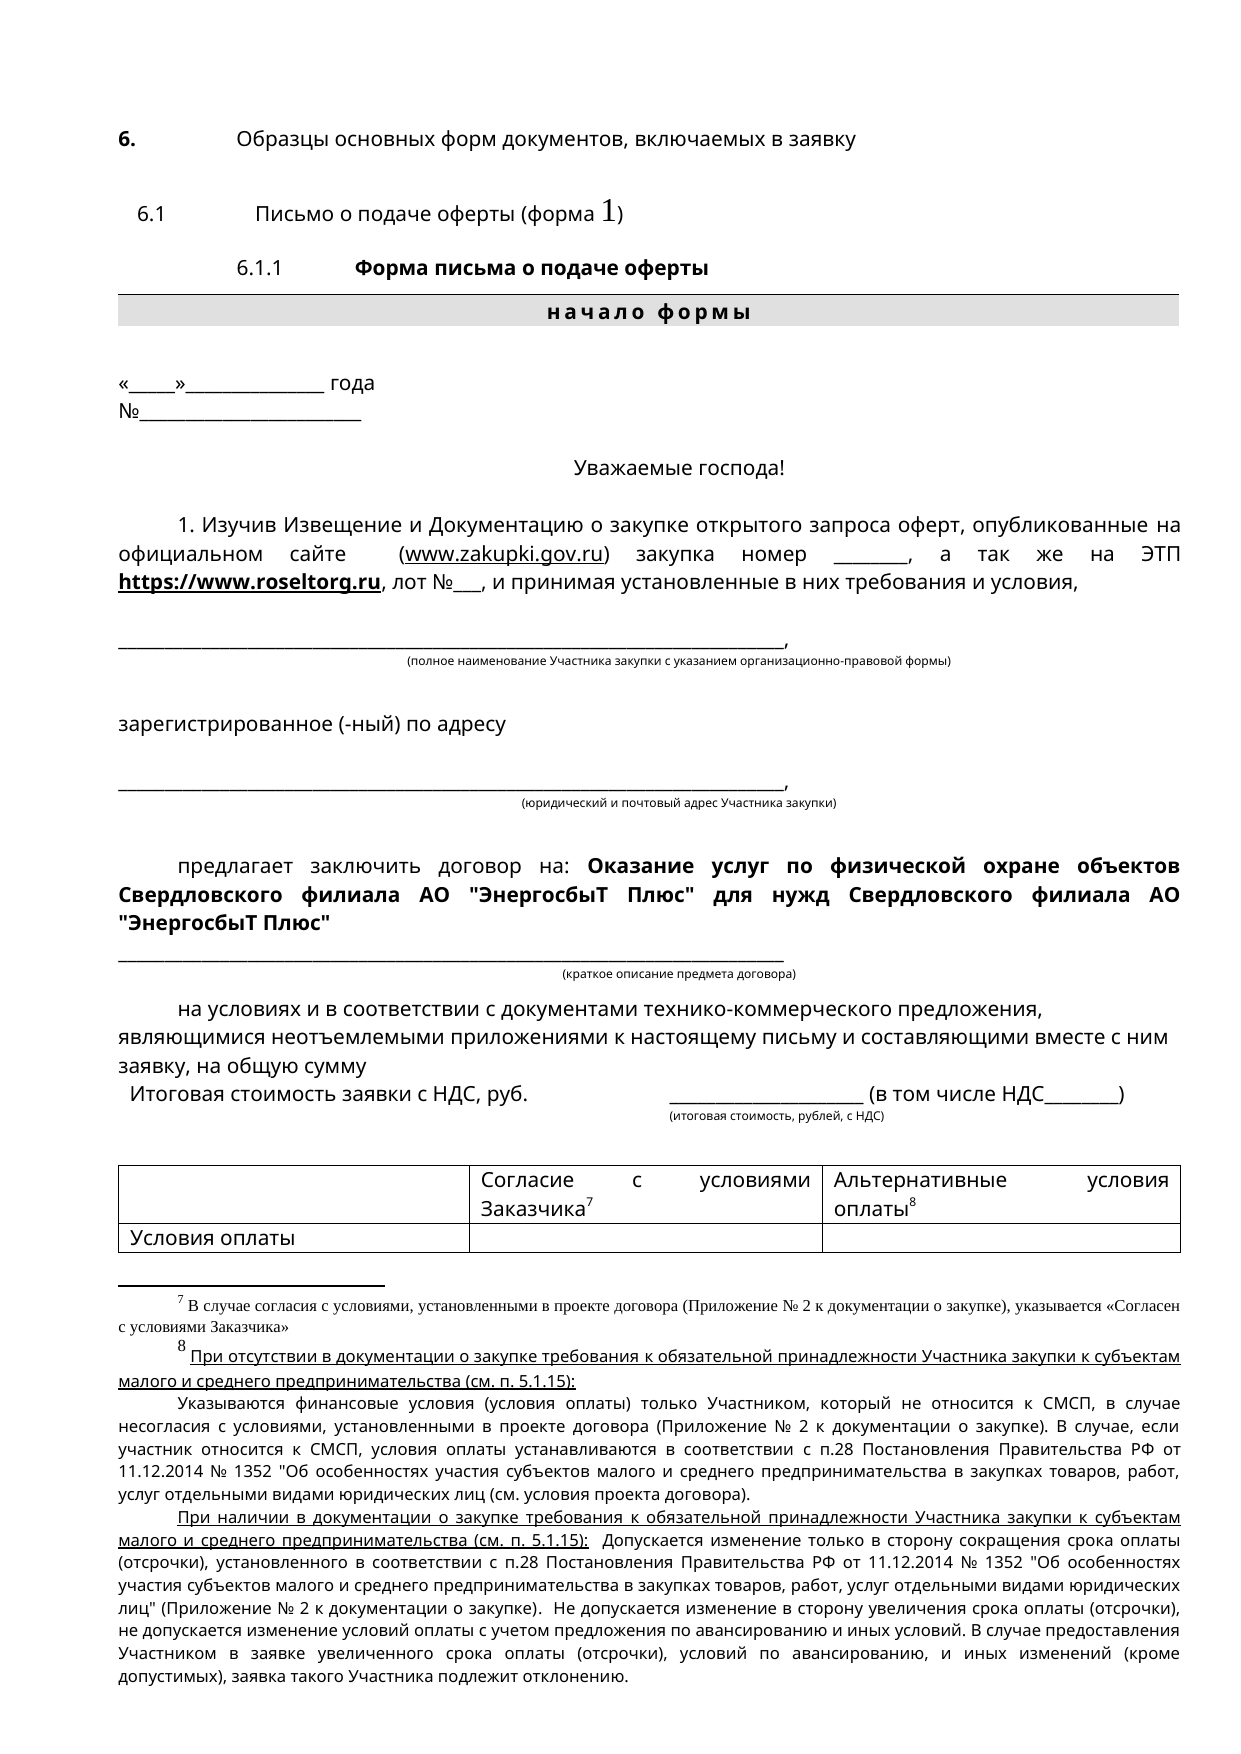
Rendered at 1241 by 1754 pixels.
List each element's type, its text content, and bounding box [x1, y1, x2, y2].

table_header Согласие с условиями Заказчика [470, 1166, 822, 1222]
text 1. Изучив Извещение и Документацию о закупке открытого запроса оферт, опубликованные на официальном сайте (www.zakupki.gov.ru) закупка номер ________, а так же на ЭТП https://www.roseltorg.ru, лот №___, и принимая установленные в них требования и условия, [118, 510, 1181, 596]
table_cell [470, 1224, 822, 1252]
text «_____»_______________ года [118, 368, 635, 397]
text ________________________________________________________________________, [118, 766, 1181, 795]
table_cell Условия оплаты [119, 1224, 469, 1252]
table_cell [823, 1224, 1180, 1252]
table_header Альтернативные условия оплаты [823, 1166, 1180, 1222]
subtitle Образцы основных форм документов, включаемых в заявку [118, 124, 1181, 152]
table_header _____________________ (в том числе НДС________) (итоговая стоимость, рублей, с НДС) [658, 1079, 1198, 1136]
list Форма письма о подаче оферты [236, 253, 1181, 282]
text предлагает заключить договор на: Оказание услуг по физической охране объектов Свердловского филиала АО "ЭнергосбыТ Плюс" для нужд Свердловского филиала АО "ЭнергосбыТ Плюс" [118, 852, 1181, 937]
text зарегистрированное (-ный) по адресу [118, 709, 1181, 738]
table_header Итоговая стоимость заявки с НДС, руб. [118, 1079, 658, 1136]
text начало формы [118, 295, 1179, 326]
text (юридический и почтовый адрес Участника закупки) [118, 795, 1181, 823]
text Уважаемые господа! [118, 453, 1181, 482]
table_header [119, 1166, 469, 1222]
text (краткое описание предмета договора) [118, 965, 1181, 994]
text на условиях и в соответствии с документами технико-коммерческого предложения, являющимися неотъемлемыми приложениями к настоящему письму и составляющими вместе с ним заявку, на общую сумму [118, 994, 1181, 1079]
text №________________________ [118, 397, 635, 425]
text (полное наименование Участника закупки с указанием организационно-правовой формы) [118, 653, 1181, 681]
text ________________________________________________________________________ [118, 937, 1181, 965]
text ________________________________________________________________________, [118, 624, 1181, 653]
subtitle Письмо о подаче оферты (форма 1) [137, 190, 1181, 228]
